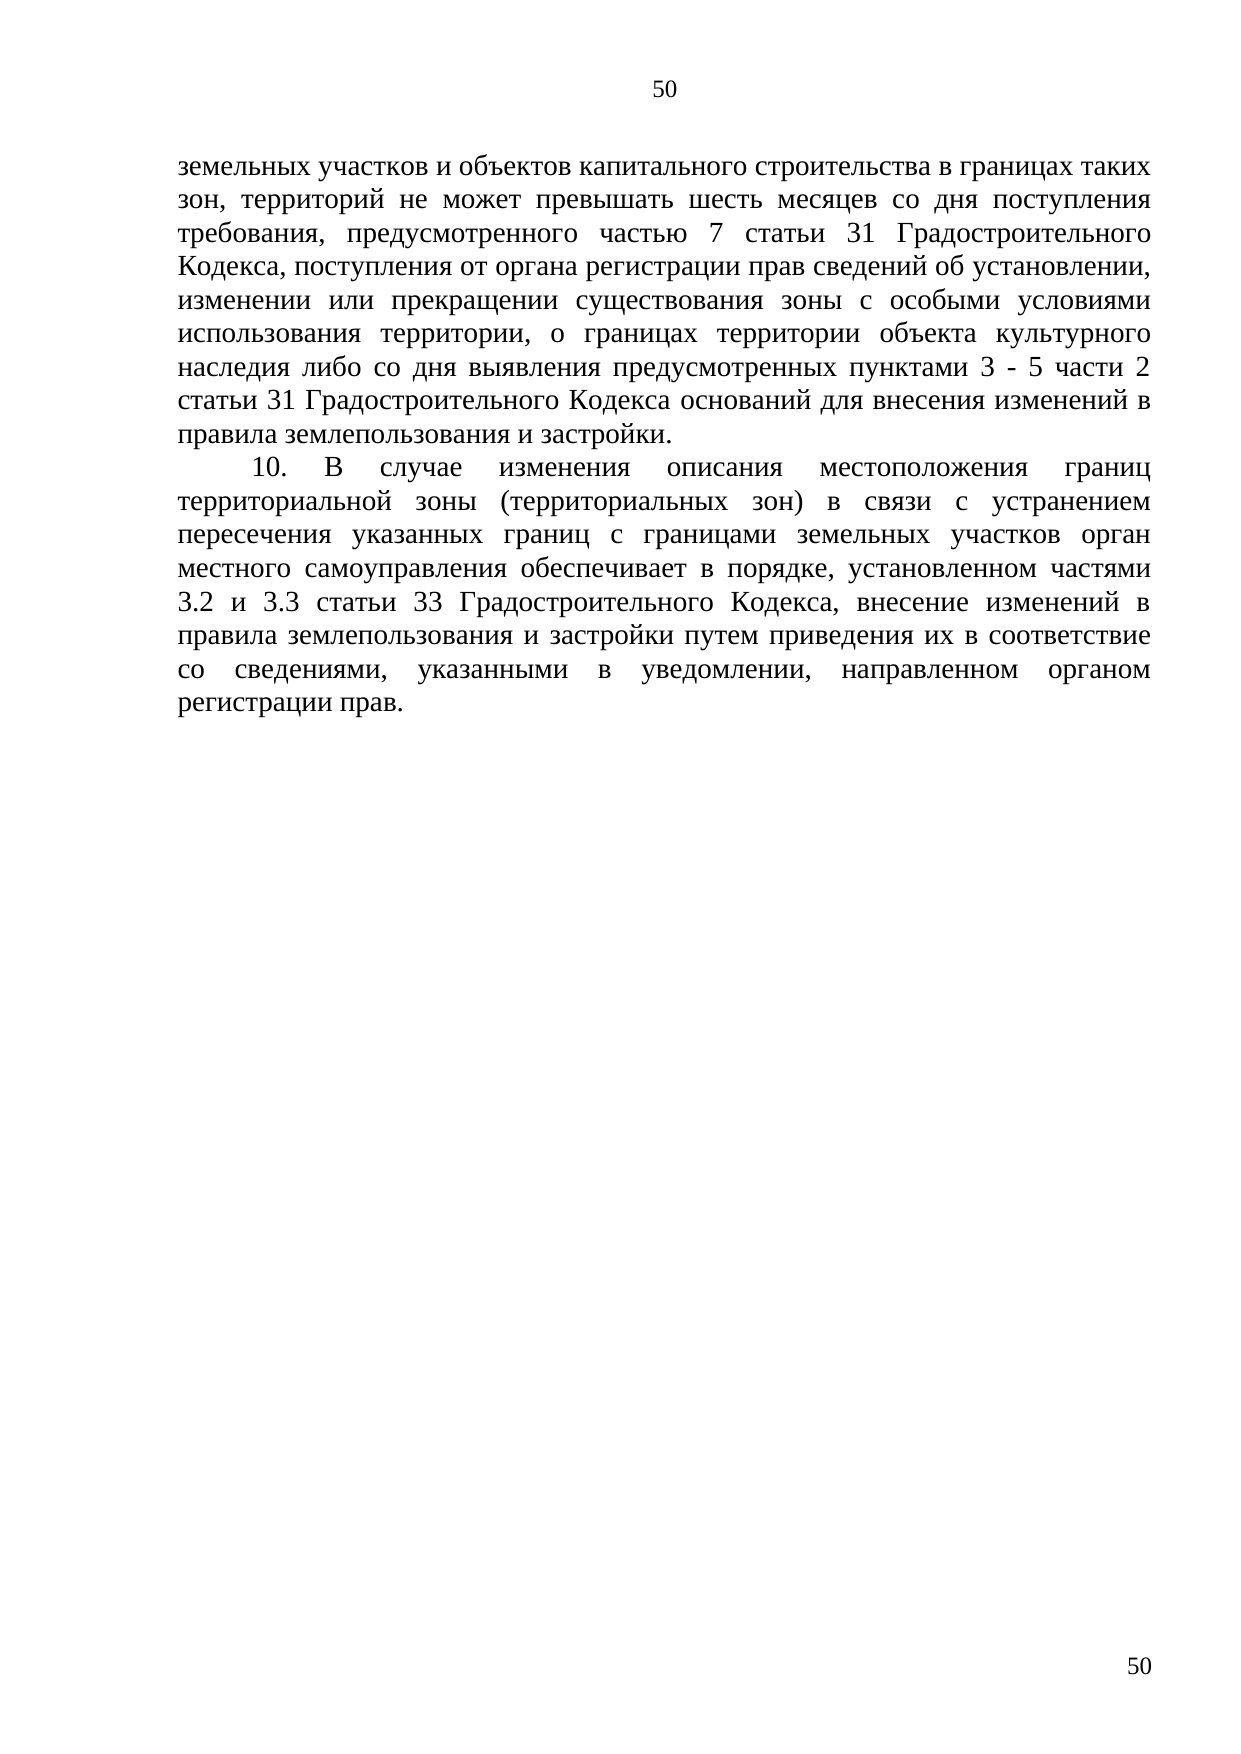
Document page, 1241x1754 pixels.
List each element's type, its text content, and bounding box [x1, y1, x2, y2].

text 10. В случае изменения описания местоположения границ территориальной зоны (территориальных зон) в связи с устранением пересечения указанных границ с границами земельных участков орган местного самоуправления обеспечивает в порядке, установленном частями 3.2 и 3.3 статьи 33 Градостроительного Кодекса, внесение изменений в правила землепользования и застройки путем приведения их в соответствие со сведениями, указанными в уведомлении, направленном органом регистрации прав. [177, 449, 1152, 718]
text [177, 148, 1152, 449]
